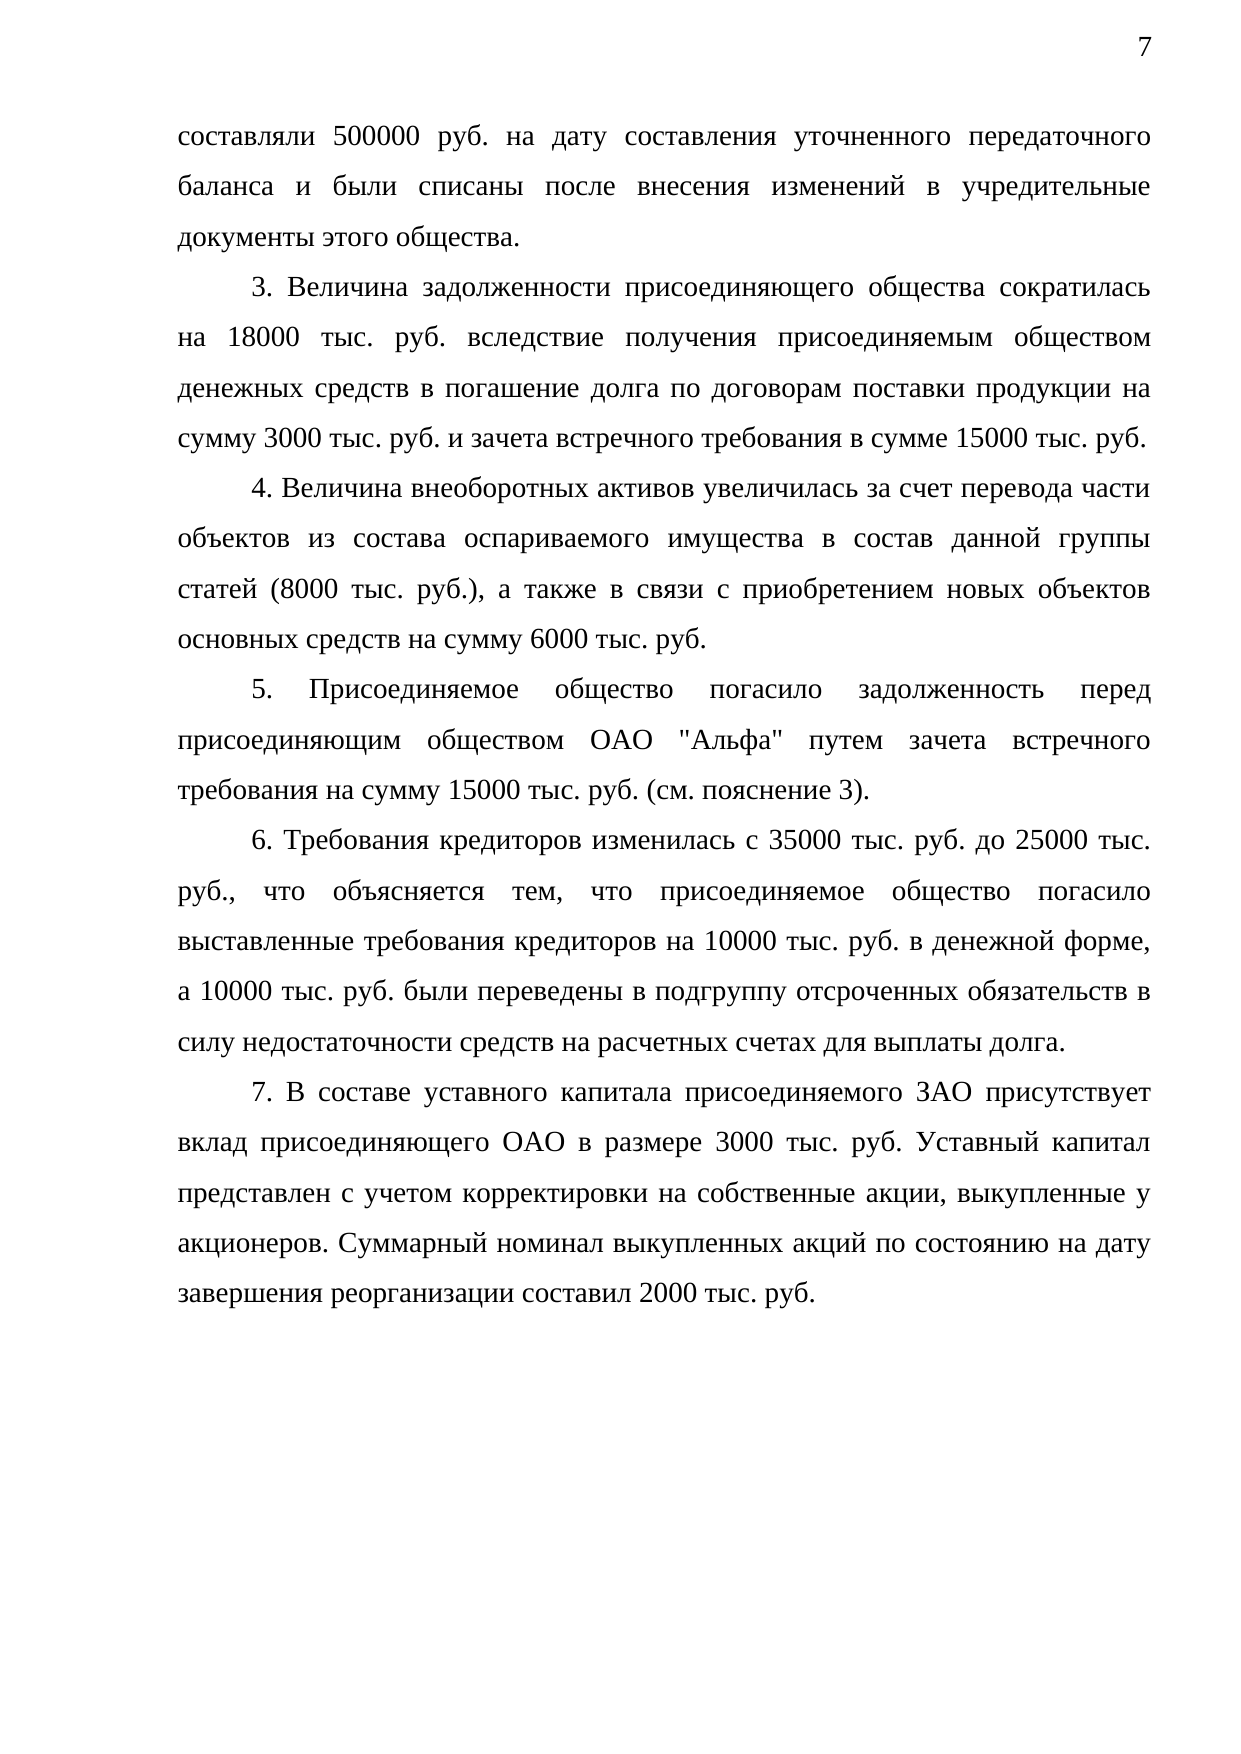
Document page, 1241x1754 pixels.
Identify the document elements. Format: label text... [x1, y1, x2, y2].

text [177, 118, 1152, 252]
text 6. Требования кредиторов изменилась с 35000 тыс. руб. до 25000 тыс. руб., что объясняется тем, что присоединяемое общество погасило выставленные требования кредиторов на 10000 тыс. руб. в денежной форме, а 10000 тыс. руб. были переведены в подгруппу отсроченных обязательств в силу недостаточности средств на расчетных счетах для выплаты долга. [177, 822, 1152, 1057]
text 3. Величина задолженности присоединяющего общества сократилась на 18000 тыс. руб. вследствие получения присоединяемым обществом денежных средств в погашение долга по договорам поставки продукции на сумму 3000 тыс. руб. и зачета встречного требования в сумме 15000 тыс. руб. [177, 269, 1152, 453]
text 5. Присоединяемое общество погасило задолженность перед присоединяющим обществом ОАО "Альфа" путем зачета встречного требования на сумму 15000 тыс. руб. (см. пояснение 3). [177, 672, 1152, 806]
text 4. Величина внеоборотных активов увеличилась за счет перевода части объектов из состава оспариваемого имущества в состав данной группы статей (8000 тыс. руб.), а также в связи с приобретением новых объектов основных средств на сумму 6000 тыс. руб. [177, 470, 1152, 655]
text 7. В составе уставного капитала присоединяемого ЗАО присутствует вклад присоединяющего ОАО в размере 3000 тыс. руб. Уставный капитал представлен с учетом корректировки на собственные акции, выкупленные у акционеров. Суммарный номинал выкупленных акций по состоянию на дату завершения реорганизации составил 2000 тыс. руб. [177, 1074, 1152, 1309]
